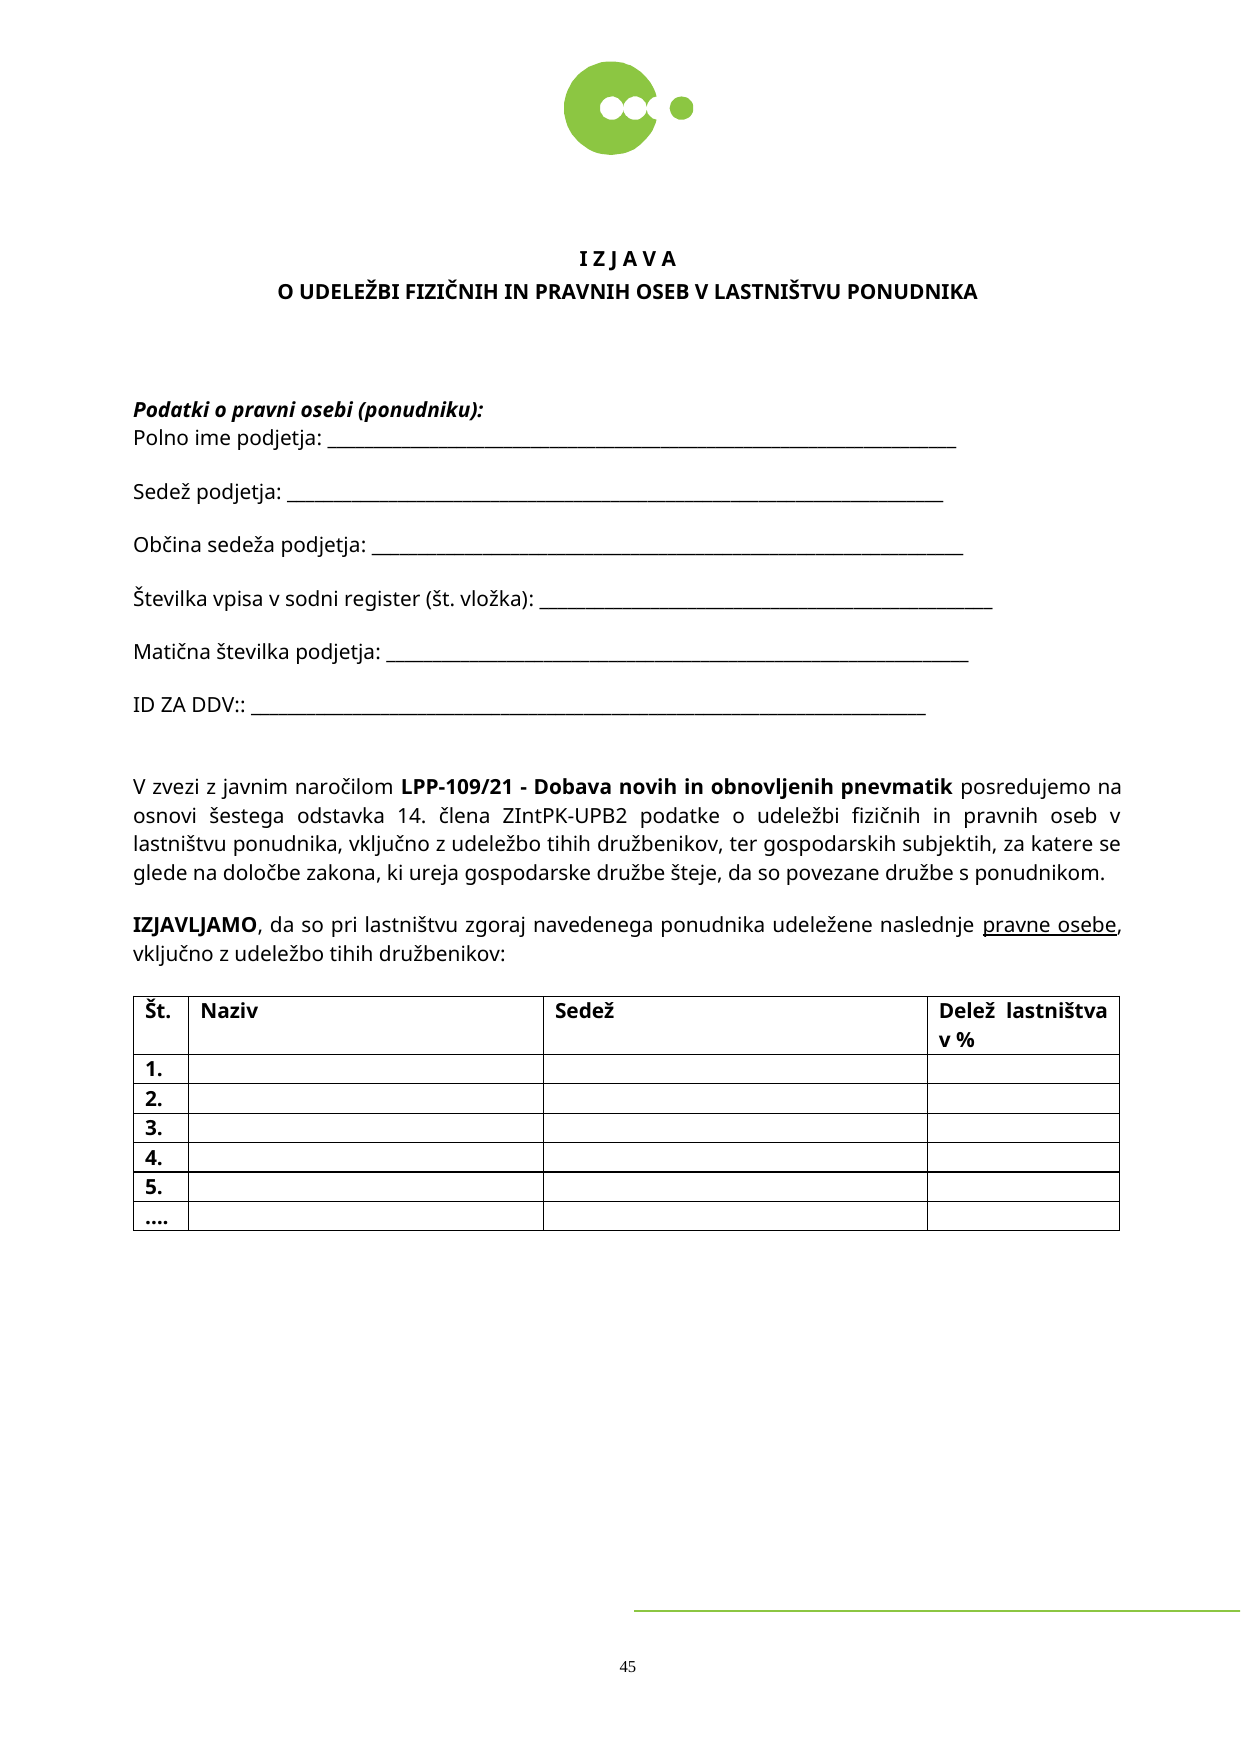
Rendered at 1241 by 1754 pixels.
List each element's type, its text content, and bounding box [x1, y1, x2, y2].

table_cell [928, 1055, 1119, 1083]
table_cell [928, 1202, 1119, 1230]
table_cell [189, 1055, 543, 1083]
table_header Sedež [544, 997, 927, 1053]
text Matična številka podjetja: _______________________________________________________________ [133, 637, 1122, 666]
text O UDELEŽBI FIZIČNIH IN PRAVNIH OSEB V LASTNIŠTVU PONUDNIKA [133, 277, 1122, 305]
table_header Delež lastništva v % [928, 997, 1119, 1053]
text Številka vpisa v sodni register (št. vložka): _________________________________________________ [133, 584, 1122, 612]
text IZJAVLJAMO, da so pri lastništvu zgoraj navedenega ponudnika udeležene naslednje pravne osebe, vključno z udeležbo tihih družbenikov: [133, 910, 1122, 967]
text Sedež podjetja: _______________________________________________________________________ [133, 477, 1122, 505]
table_cell [189, 1202, 543, 1230]
table_cell [928, 1143, 1119, 1171]
table_cell 1. [134, 1055, 188, 1083]
table_cell [189, 1143, 543, 1171]
table_cell [544, 1084, 927, 1112]
table_cell [189, 1173, 543, 1201]
text Podatki o pravni osebi (ponudniku): [133, 395, 1122, 423]
table_cell [928, 1084, 1119, 1112]
text ID ZA DDV:: _________________________________________________________________________ [133, 691, 1122, 719]
table_cell [544, 1143, 927, 1171]
text V zvezi z javnim naročilom LPP-109/21 - Dobava novih in obnovljenih pnevmatik posredujemo na osnovi šestega odstavka 14. člena ZIntPK-UPB2 podatke o udeležbi fizičnih in pravnih oseb v lastništvu ponudnika, vključno z udeležbo tihih družbenikov, ter gospodarskih subjektih, za katere se glede na določbe zakona, ki ureja gospodarske družbe šteje, da so povezane družbe s ponudnikom. [133, 772, 1122, 886]
table_cell …. [134, 1202, 188, 1230]
table_cell 4. [134, 1143, 188, 1171]
text I Z J A V A [133, 244, 1122, 273]
table_cell [928, 1173, 1119, 1201]
table_header Naziv [189, 997, 543, 1053]
table_header Št. [134, 997, 188, 1053]
table_cell 2. [134, 1084, 188, 1112]
table_cell [544, 1202, 927, 1230]
table_cell [189, 1114, 543, 1142]
table_cell [189, 1084, 543, 1112]
table_cell 3. [134, 1114, 188, 1142]
text Občina sedeža podjetja: ________________________________________________________________ [133, 530, 1122, 559]
table_cell 5. [134, 1173, 188, 1201]
table_cell [544, 1173, 927, 1201]
table_cell [544, 1055, 927, 1083]
table_cell [928, 1114, 1119, 1142]
text Polno ime podjetja: ____________________________________________________________________ [133, 423, 1122, 452]
table_cell [544, 1114, 927, 1142]
